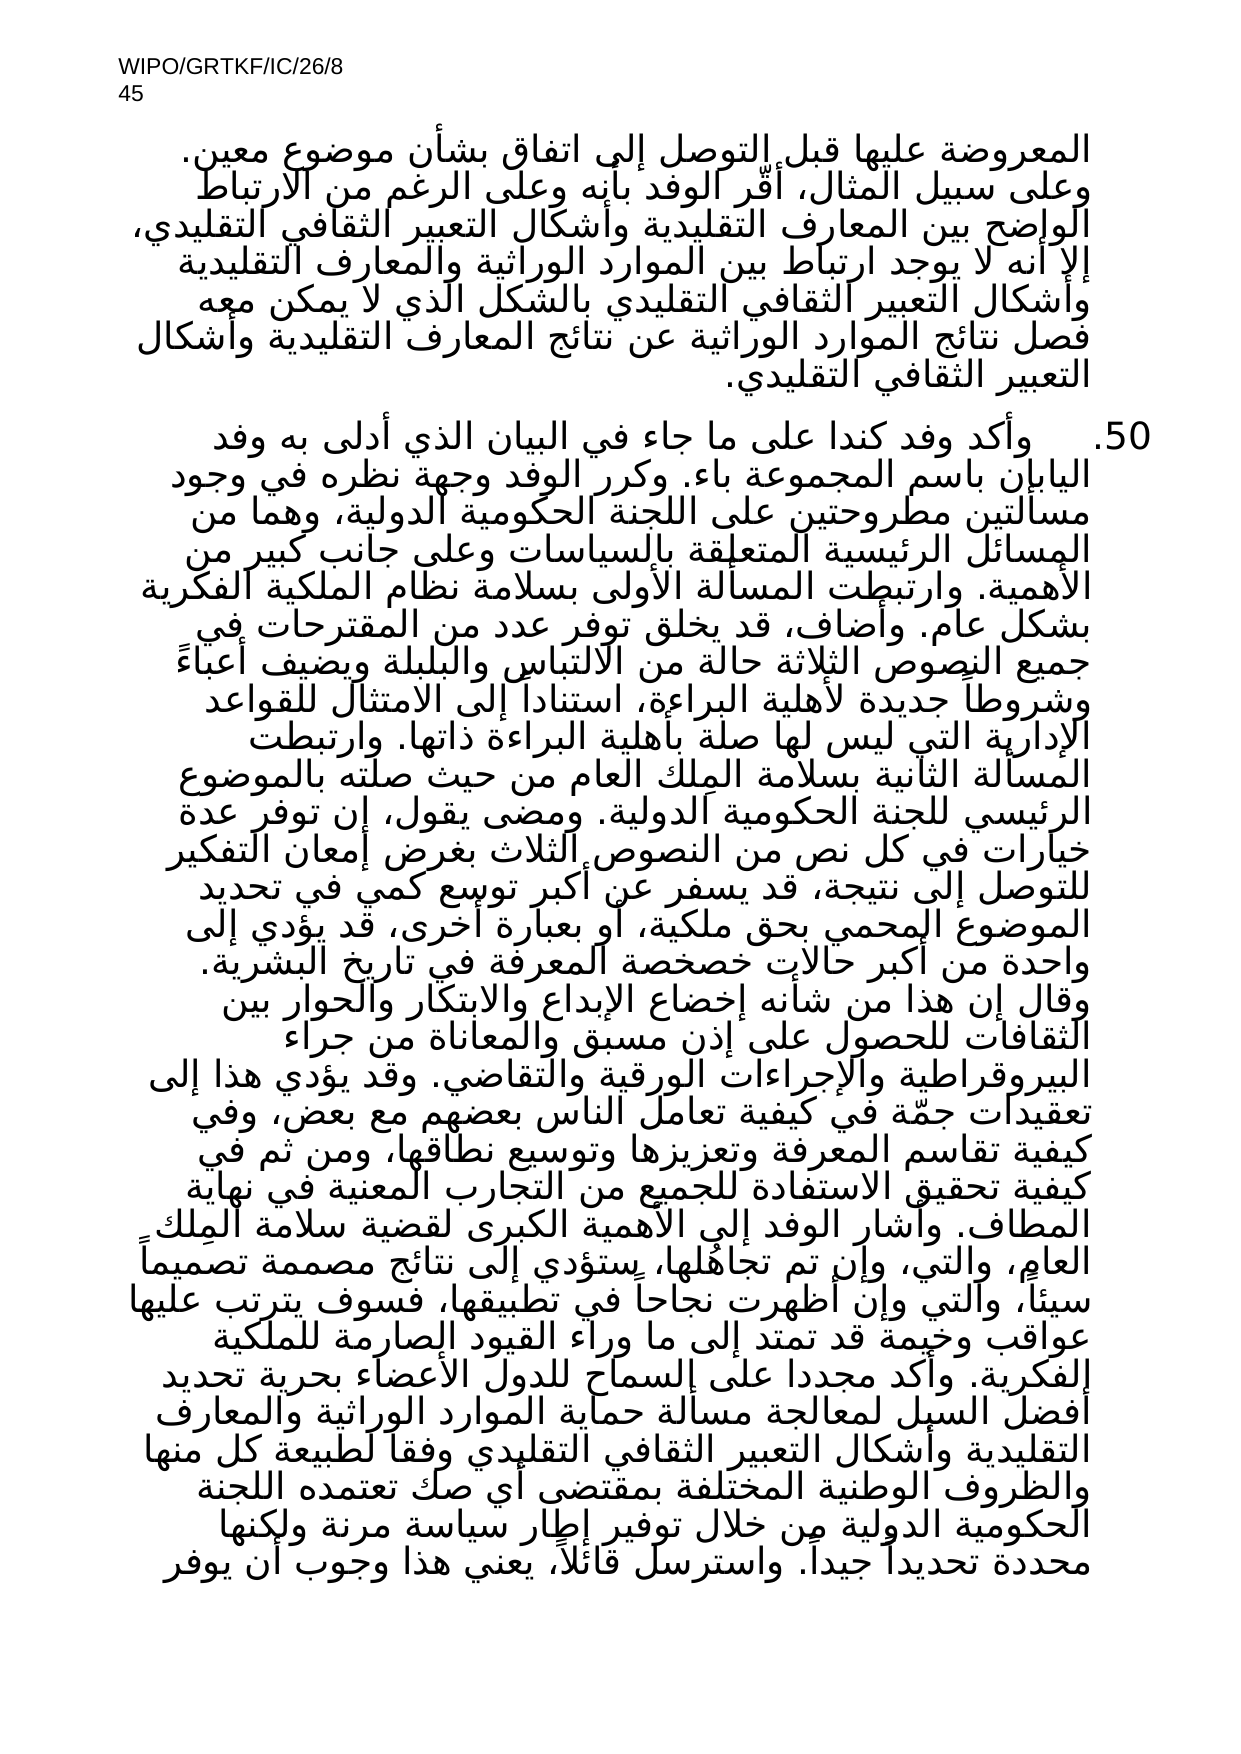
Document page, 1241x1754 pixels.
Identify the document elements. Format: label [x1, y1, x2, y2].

text [118, 132, 1092, 395]
text [118, 420, 1092, 1582]
